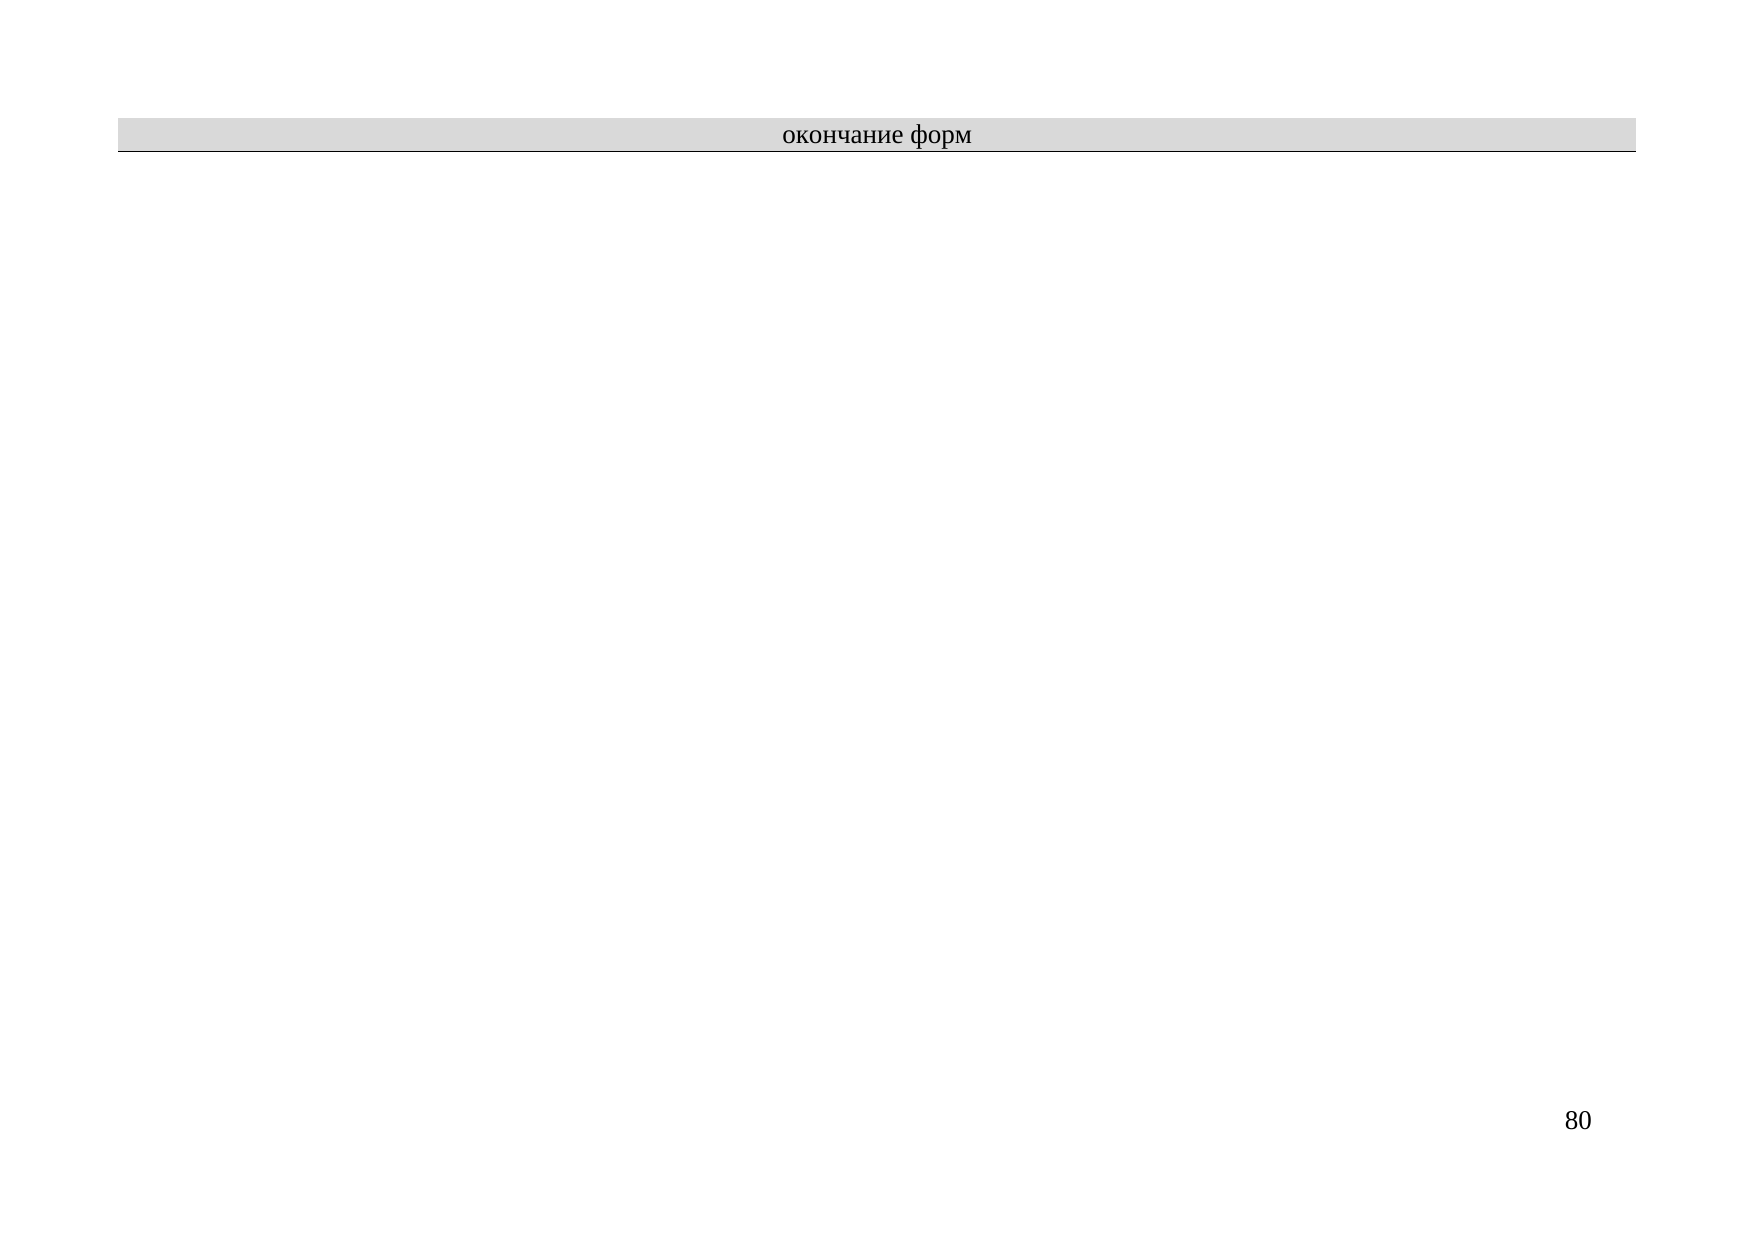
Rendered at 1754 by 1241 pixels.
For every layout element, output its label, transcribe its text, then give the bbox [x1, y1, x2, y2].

text окончание форм [118, 118, 1636, 151]
